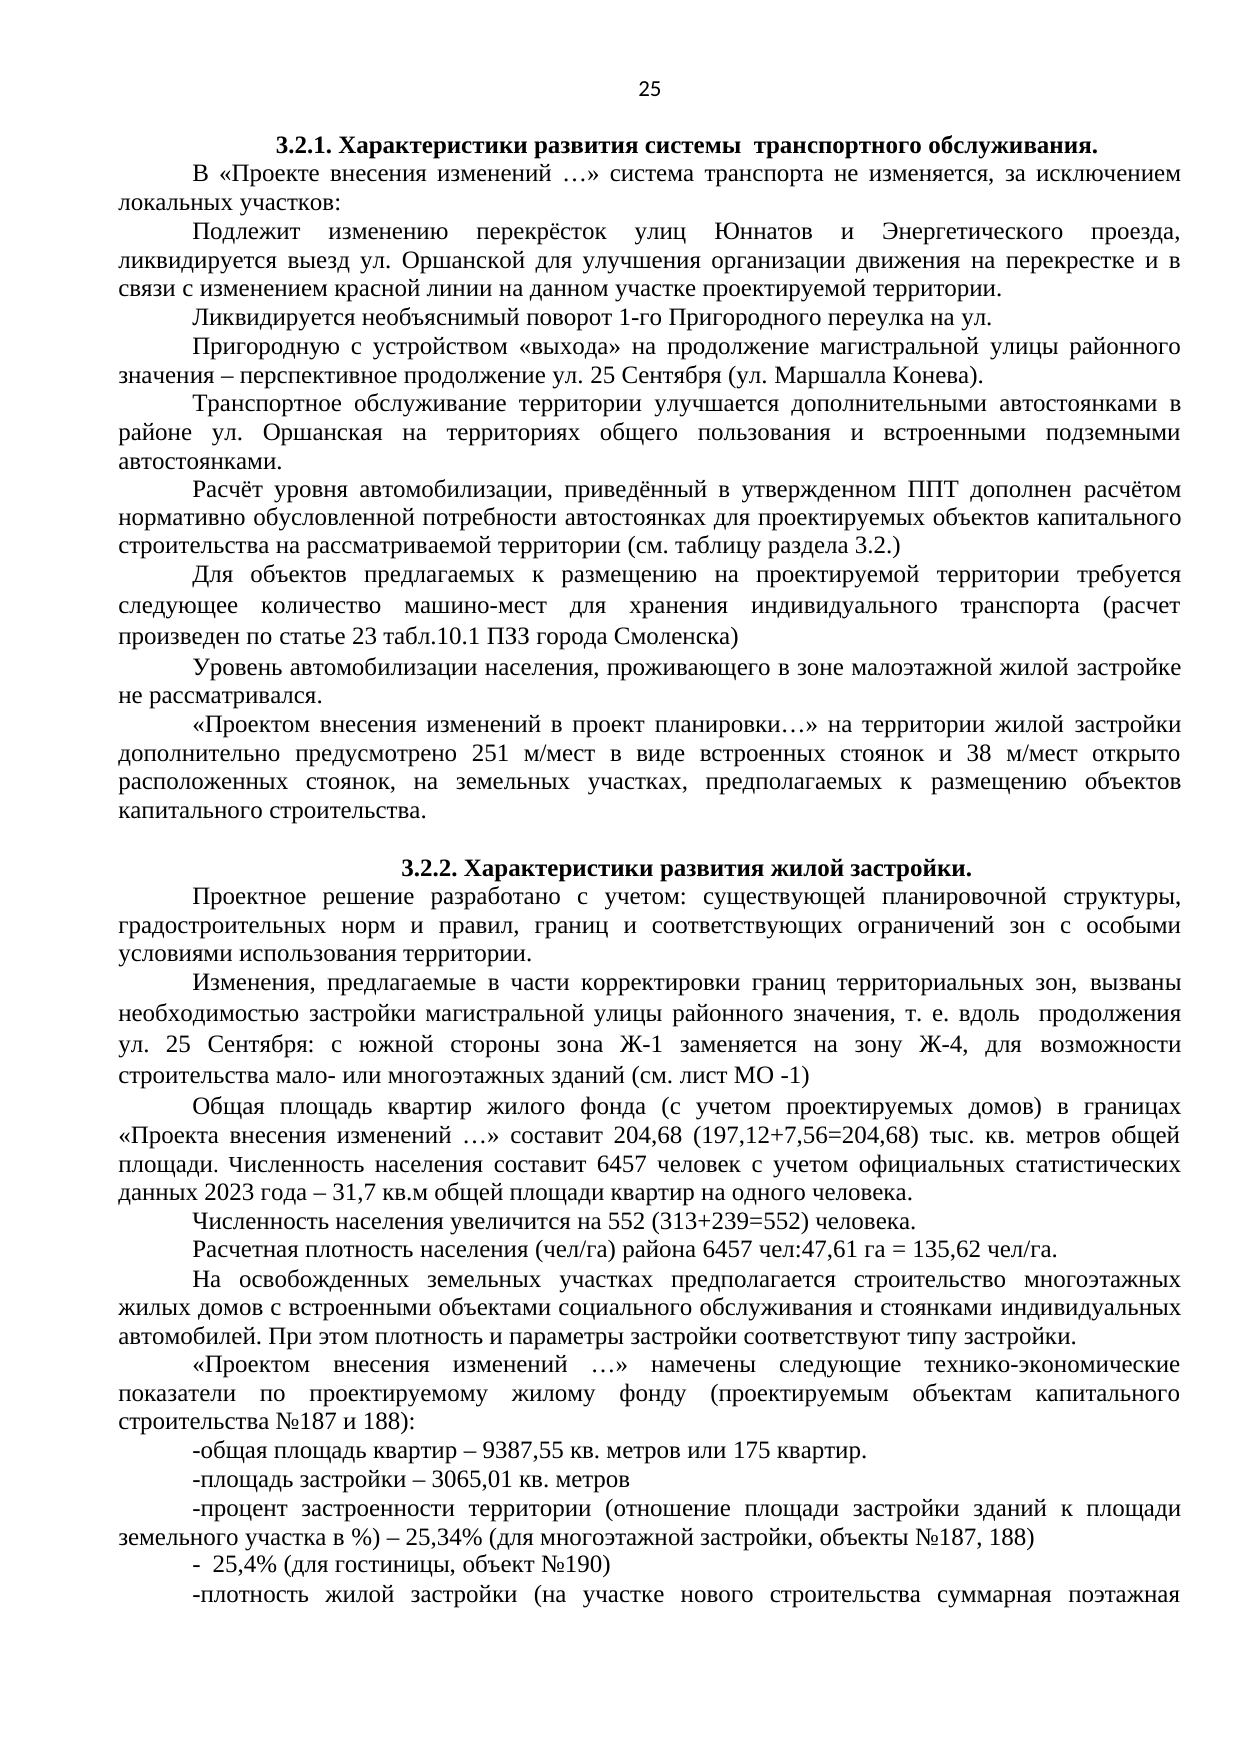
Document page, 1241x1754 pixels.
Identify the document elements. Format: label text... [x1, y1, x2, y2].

text Подлежит изменению перекрёсток улиц Юннатов и Энергетического проезда, ликвидируется выезд ул. Оршанской для улучшения организации движения на перекрестке и в связи с изменением красной линии на данном участке проектируемой территории. [118, 216, 1181, 302]
text 3.2.1. Характеристики развития системы транспортного обслуживания. [118, 130, 1181, 158]
text Ликвидируется необъяснимый поворот 1-го Пригородного переулка на ул. [118, 302, 1181, 331]
text Проектное решение разработано с учетом: существующей планировочной структуры, градостроительных норм и правил, границ и соответствующих ограничений зон с особыми условиями использования территории. [118, 882, 1181, 967]
text В «Проекте внесения изменений …» система транспорта не изменяется, за исключением локальных участков: [118, 158, 1181, 216]
text На освобожденных земельных участках предполагается строительство многоэтажных жилых домов с встроенными объектами социального обслуживания и стоянками индивидуальных автомобилей. При этом плотность и параметры застройки соответствуют типу застройки. [118, 1264, 1181, 1350]
text -общая площадь квартир – 9387,55 кв. метров или 175 квартир. [118, 1436, 1181, 1464]
text «Проектом внесения изменений в проект планировки…» на территории жилой застройки дополнительно предусмотрено 251 м/мест в виде встроенных стоянок и 38 м/мест открыто расположенных стоянок, на земельных участках, предполагаемых к размещению объектов капитального строительства. [118, 709, 1181, 824]
text Транспортное обслуживание территории улучшается дополнительными автостоянками в районе ул. Оршанская на территориях общего пользования и встроенными подземными автостоянками. [118, 388, 1181, 475]
text Расчетная плотность населения (чел/га) района 6457 чел:47,61 га = 135,62 чел/га. [118, 1235, 1181, 1263]
text «Проектом внесения изменений …» намечены следующие технико-экономические показатели по проектируемому жилому фонду (проектируемым объектам капитального строительства №187 и 188): [118, 1350, 1181, 1435]
text - 25,4% (для гостиницы, объект №190) [118, 1550, 1181, 1579]
text Уровень автомобилизации населения, проживающего в зоне малоэтажной жилой застройке не рассматривался. [118, 652, 1181, 709]
text Пригородную с устройством «выхода» на продолжение магистральной улицы районного значения – перспективное продолжение ул. 25 Сентября (ул. Маршалла Конева). [118, 331, 1181, 388]
text Для объектов предлагаемых к размещению на проектируемой территории требуется следующее количество машино-мест для хранения индивидуального транспорта (расчет произведен по статье 23 табл.10.1 ПЗЗ города Смоленска) [118, 559, 1181, 650]
text -площадь застройки – 3065,01 кв. метров [118, 1464, 1181, 1493]
text Численность населения увеличится на 552 (313+239=552) человека. [118, 1206, 1181, 1235]
text Общая площадь квартир жилого фонда (с учетом проектируемых домов) в границах «Проекта внесения изменений …» составит 204,68 (197,12+7,56=204,68) тыс. кв. метров общей площади. Численность населения составит 6457 человек с учетом официальных статистических данных 2023 года – 31,7 кв.м общей площади квартир на одного человека. [118, 1091, 1181, 1206]
text -процент застроенности территории (отношение площади застройки зданий к площади земельного участка в %) – 25,34% (для многоэтажной застройки, объекты №187, 188) [118, 1493, 1181, 1550]
text Изменения, предлагаемые в части корректировки границ территориальных зон, вызваны необходимостью застройки магистральной улицы районного значения, т. е. вдоль продолжения ул. 25 Сентября: с южной стороны зона Ж-1 заменяется на зону Ж-4, для возможности строительства мало- или многоэтажных зданий (см. лист МО -1) [118, 967, 1181, 1089]
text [118, 1579, 1181, 1607]
text Расчёт уровня автомобилизации, приведённый в утвержденном ППТ дополнен расчётом нормативно обусловленной потребности автостоянках для проектируемых объектов капитального строительства на рассматриваемой территории (см. таблицу раздела 3.2.) [118, 475, 1181, 559]
text 3.2.2. Характеристики развития жилой застройки. [118, 854, 1181, 882]
